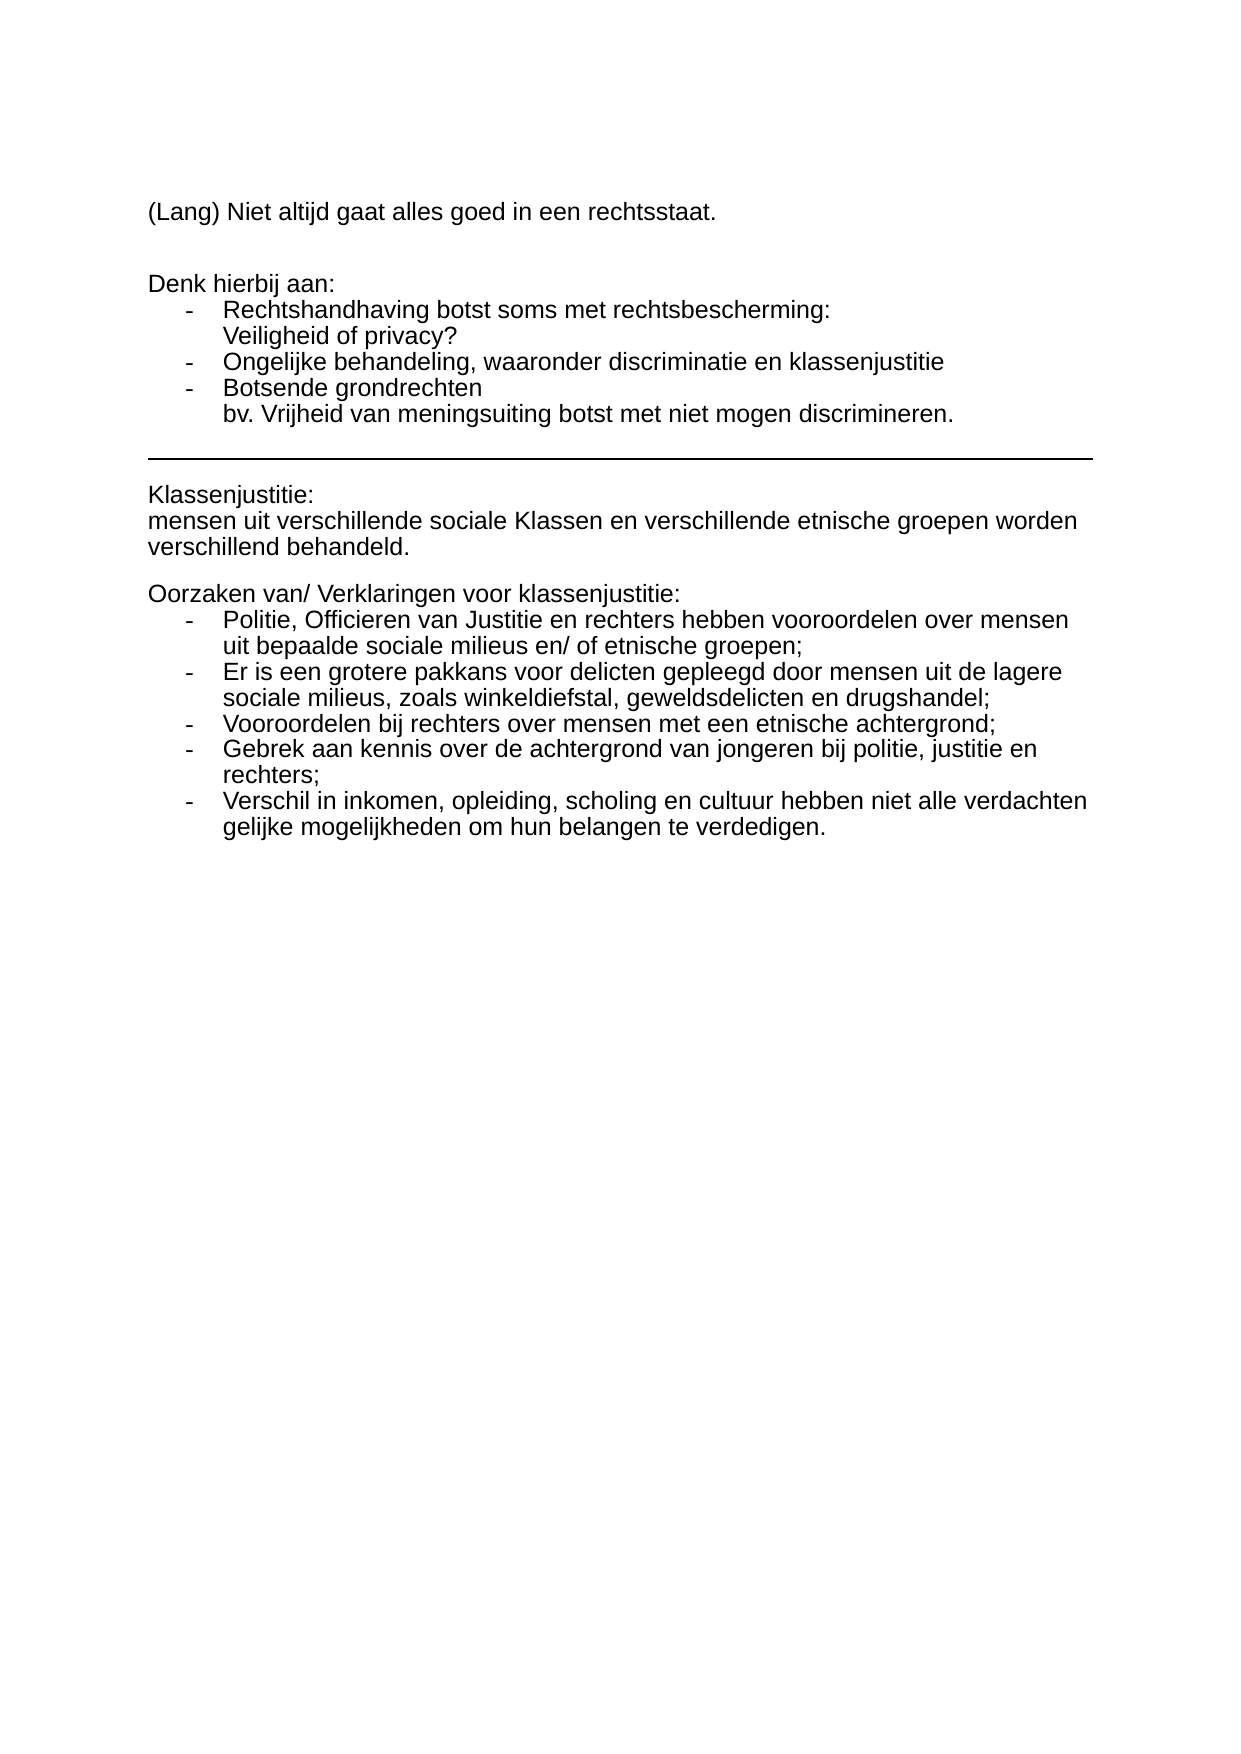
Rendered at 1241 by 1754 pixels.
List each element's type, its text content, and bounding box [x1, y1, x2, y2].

list Botsende grondrechten bv. Vrijheid van meningsuiting botst met niet mogen discrimineren. [185, 376, 1093, 428]
text Denk hierbij aan: [148, 246, 1093, 298]
text Klassenjustitie: mensen uit verschillende sociale Klassen en verschillende etnische groepen worden verschillend behandeld. [148, 483, 1093, 561]
list Rechtshandhaving botst soms met rechtsbescherming: Veiligheid of privacy? [185, 298, 1093, 350]
list Gebrek aan kennis over de achtergrond van jongeren bij politie, justitie en rechters; [185, 737, 1093, 789]
list Ongelijke behandeling, waaronder discriminatie en klassenjustitie [185, 350, 1093, 376]
list Politie, Officieren van Justitie en rechters hebben vooroordelen over mensen uit bepaalde sociale milieus en/ of etnische groepen; [185, 607, 1093, 659]
text (Lang) Niet altijd gaat alles goed in een rechtsstaat. [148, 199, 1093, 225]
list Er is een grotere pakkans voor delicten gepleegd door mensen uit de lagere sociale milieus, zoals winkeldiefstal, geweldsdelicten en drugshandel; [185, 659, 1093, 711]
list Verschil in inkomen, opleiding, scholing en cultuur hebben niet alle verdachten gelijke mogelijkheden om hun belangen te verdedigen. [185, 789, 1093, 841]
text Oorzaken van/ Verklaringen voor klassenjustitie: [148, 582, 1093, 607]
list Vooroordelen bij rechters over mensen met een etnische achtergrond; [185, 711, 1093, 737]
